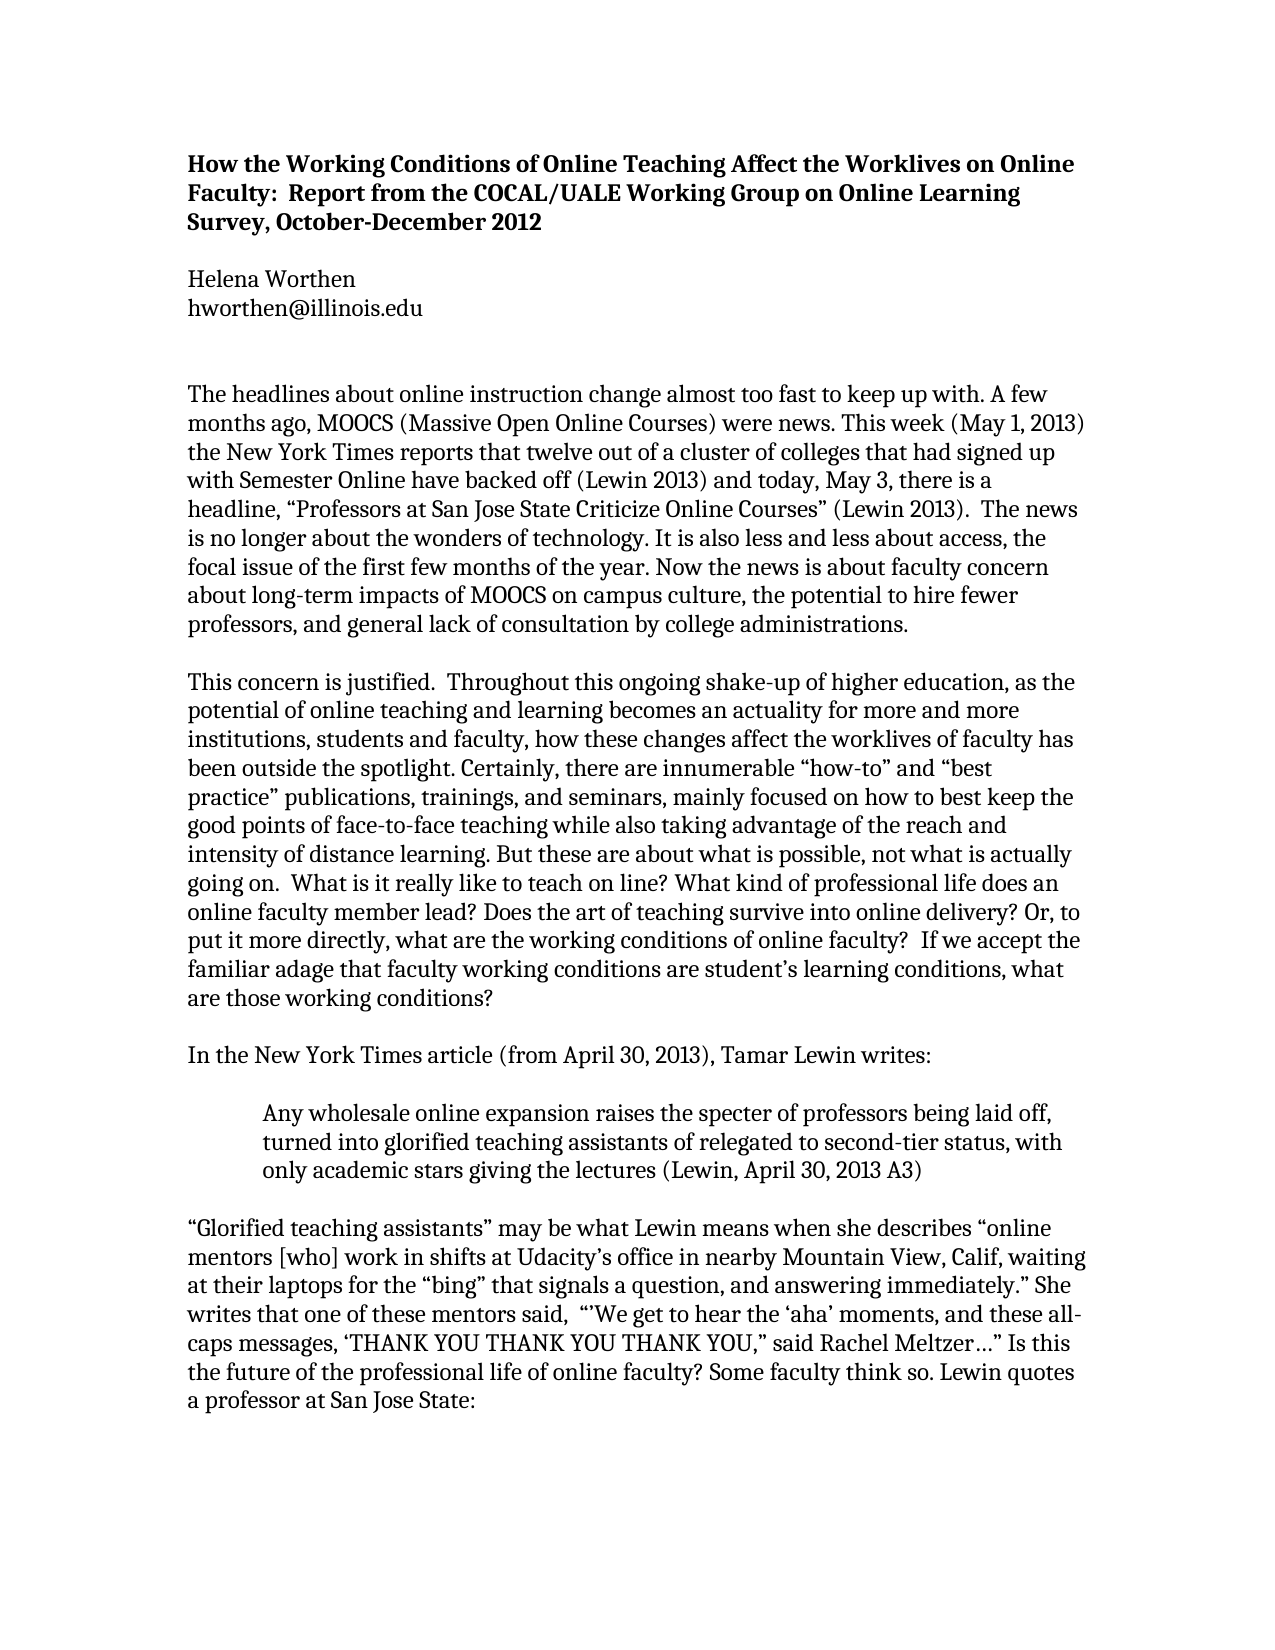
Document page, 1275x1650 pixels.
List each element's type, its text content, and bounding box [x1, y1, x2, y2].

text The headlines about online instruction change almost too fast to keep up with. A few months ago, MOOCS (Massive Open Online Courses) were news. This week (May 1, 2013) the New York Times reports that twelve out of a cluster of colleges that had signed up with Semester Online have backed off (Lewin 2013) and today, May 3, there is a headline, “Professors at San Jose State Criticize Online Courses” (Lewin 2013). The news is no longer about the wonders of technology. It is also less and less about access, the focal issue of the first few months of the year. Now the news is about faculty concern about long-term impacts of MOOCS on campus culture, the potential to hire fewer professors, and general lack of consultation by college administrations. [187, 380, 1087, 639]
text Any wholesale online expansion raises the specter of professors being laid off, turned into glorified teaching assistants of relegated to second-tier status, with only academic stars giving the lectures (Lewin, April 30, 2013 A3) [262, 1099, 1087, 1185]
text In the New York Times article (from April 30, 2013), Tamar Lewin writes: [187, 1041, 1087, 1070]
text How the Working Conditions of Online Teaching Affect the Worklives on Online Faculty: Report from the COCAL/UALE Working Group on Online Learning Survey, October-December 2012 [187, 150, 1087, 236]
text Helena Worthen [187, 265, 1087, 294]
text hworthen@illinois.edu [187, 294, 1087, 322]
text “Glorified teaching assistants” may be what Lewin means when she describes “online mentors [who] work in shifts at Udacity’s office in nearby Mountain View, Calif, waiting at their laptops for the “bing” that signals a question, and answering immediately.” She writes that one of these mentors said, “’We get to hear the ‘aha’ moments, and these all-caps messages, ‘THANK YOU THANK YOU THANK YOU,” said Rachel Meltzer…” Is this the future of the professional life of online faculty? Some faculty think so. Lewin quotes a professor at San Jose State: [187, 1214, 1087, 1415]
text This concern is justified. Throughout this ongoing shake-up of higher education, as the potential of online teaching and learning becomes an actuality for more and more institutions, students and faculty, how these changes affect the worklives of faculty has been outside the spotlight. Certainly, there are innumerable “how-to” and “best practice” publications, trainings, and seminars, mainly focused on how to best keep the good points of face-to-face teaching while also taking advantage of the reach and intensity of distance learning. But these are about what is possible, not what is actually going on. What is it really like to teach on line? What kind of professional life does an online faculty member lead? Does the art of teaching survive into online delivery? Or, to put it more directly, what are the working conditions of online faculty? If we accept the familiar adage that faculty working conditions are student’s learning conditions, what are those working conditions? [187, 667, 1087, 1012]
